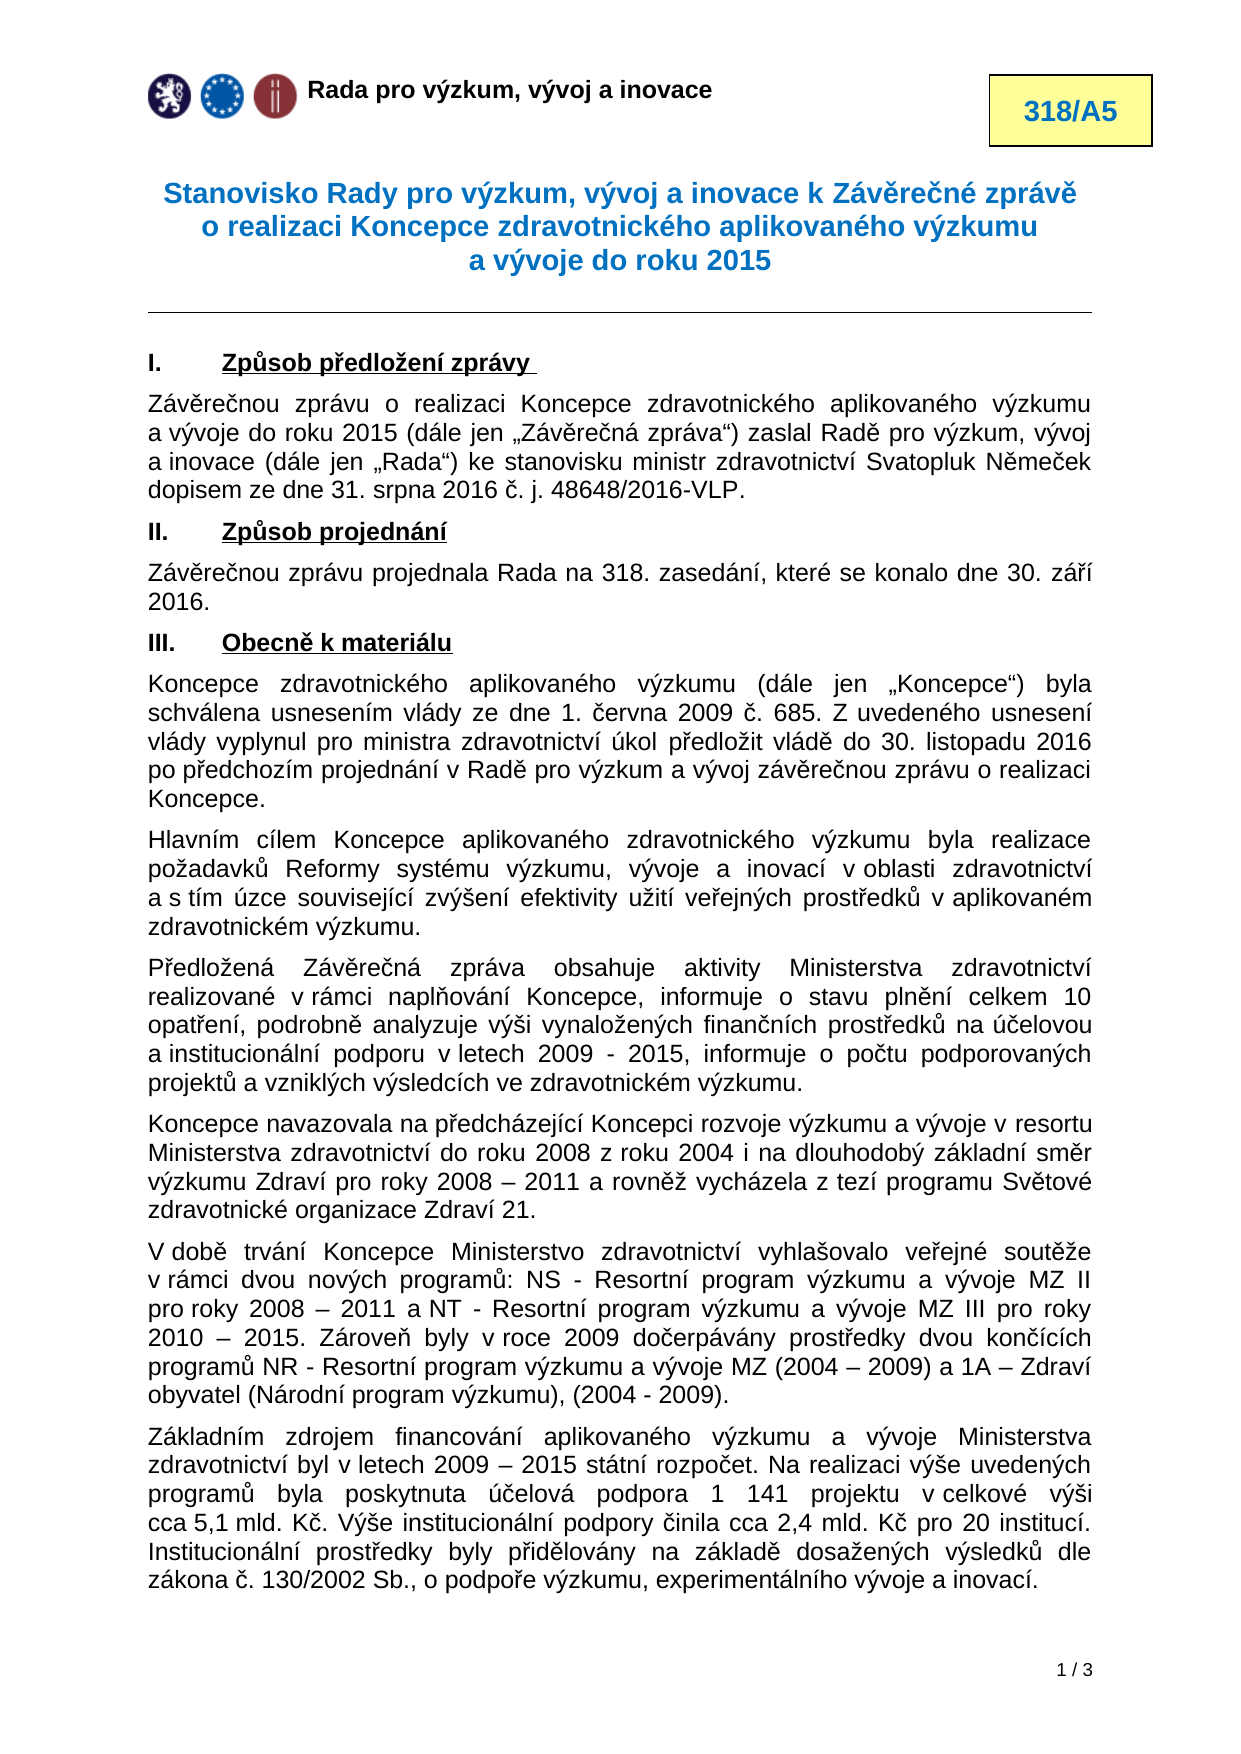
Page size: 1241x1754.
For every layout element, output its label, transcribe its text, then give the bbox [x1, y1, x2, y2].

text Stanovisko Rady pro výzkum, vývoj a inovace k Závěrečné zprávě o realizaci Koncepce zdravotnického aplikovaného výzkumu a vývoje do roku 2015 [148, 176, 1092, 276]
list Způsob projednání [148, 517, 1092, 545]
picture [147, 73, 298, 120]
text Závěrečnou zprávu projednala Rada na 318. zasedání, které se konalo dne 30. září 2016. [148, 558, 1092, 615]
list Obecně k materiálu [148, 628, 1092, 657]
text Koncepce zdravotnického aplikovaného výzkumu (dále jen „Koncepce“) byla schválena usnesením vlády ze dne 1. června 2009 č. 685. Z uvedeného usnesení vlády vyplynul pro ministra zdravotnictví úkol předložit vládě do 30. listopadu 2016 po předchozím projednání v Radě pro výzkum a vývoj závěrečnou zprávu o realizaci Koncepce. [148, 669, 1092, 813]
text Základním zdrojem financování aplikovaného výzkumu a vývoje Ministerstva zdravotnictví byl v letech 2009 – 2015 státní rozpočet. Na realizaci výše uvedených programů byla poskytnuta účelová podpora 1 141 projektu v celkové výši cca 5,1 mld. Kč. Výše institucionální podpory činila cca 2,4 mld. Kč pro 20 institucí. Institucionální prostředky byly přidělovány na základě dosažených výsledků dle zákona č. 130/2002 Sb., o podpoře výzkumu, experimentálního vývoje a inovací. [148, 1422, 1092, 1594]
text Hlavním cílem Koncepce aplikovaného zdravotnického výzkumu byla realizace požadavků Reformy systému výzkumu, vývoje a inovací v oblasti zdravotnictví a s tím úzce související zvýšení efektivity užití veřejných prostředků v aplikovaném zdravotnickém výzkumu. [148, 825, 1092, 940]
text Závěrečnou zprávu o realizaci Koncepce zdravotnického aplikovaného výzkumu a vývoje do roku 2015 (dále jen „Závěrečná zpráva“) zaslal Radě pro výzkum, vývoj a inovace (dále jen „Rada“) ke stanovisku ministr zdravotnictví Svatopluk Němeček dopisem ze dne 31. srpna 2016 č. j. 48648/2016-VLP. [148, 389, 1092, 504]
text Koncepce navazovala na předcházející Koncepci rozvoje výzkumu a vývoje v resortu Ministerstva zdravotnictví do roku 2008 z roku 2004 i na dlouhodobý základní směr výzkumu Zdraví pro roky 2008 – 2011 a rovněž vycházela z tezí programu Světové zdravotnické organizace Zdraví 21. [148, 1109, 1092, 1224]
list Způsob předložení zprávy [148, 348, 1092, 377]
text V době trvání Koncepce Ministerstvo zdravotnictví vyhlašovalo veřejné soutěže v rámci dvou nových programů: NS - Resortní program výzkumu a vývoje MZ II pro roky 2008 – 2011 a NT - Resortní program výzkumu a vývoje MZ III pro roky 2010 – 2015. Zároveň byly v roce 2009 dočerpávány prostředky dvou končících programů NR - Resortní program výzkumu a vývoje MZ (2004 – 2009) a 1A – Zdraví obyvatel (Národní program výzkumu), (2004 - 2009). [148, 1237, 1092, 1409]
text Předložená Závěrečná zpráva obsahuje aktivity Ministerstva zdravotnictví realizované v rámci naplňování Koncepce, informuje o stavu plnění celkem 10 opatření, podrobně analyzuje výši vynaložených finančních prostředků na účelovou a institucionální podporu v letech 2009 - 2015, informuje o počtu podporovaných projektů a vzniklých výsledcích ve zdravotnickém výzkumu. [148, 953, 1092, 1097]
